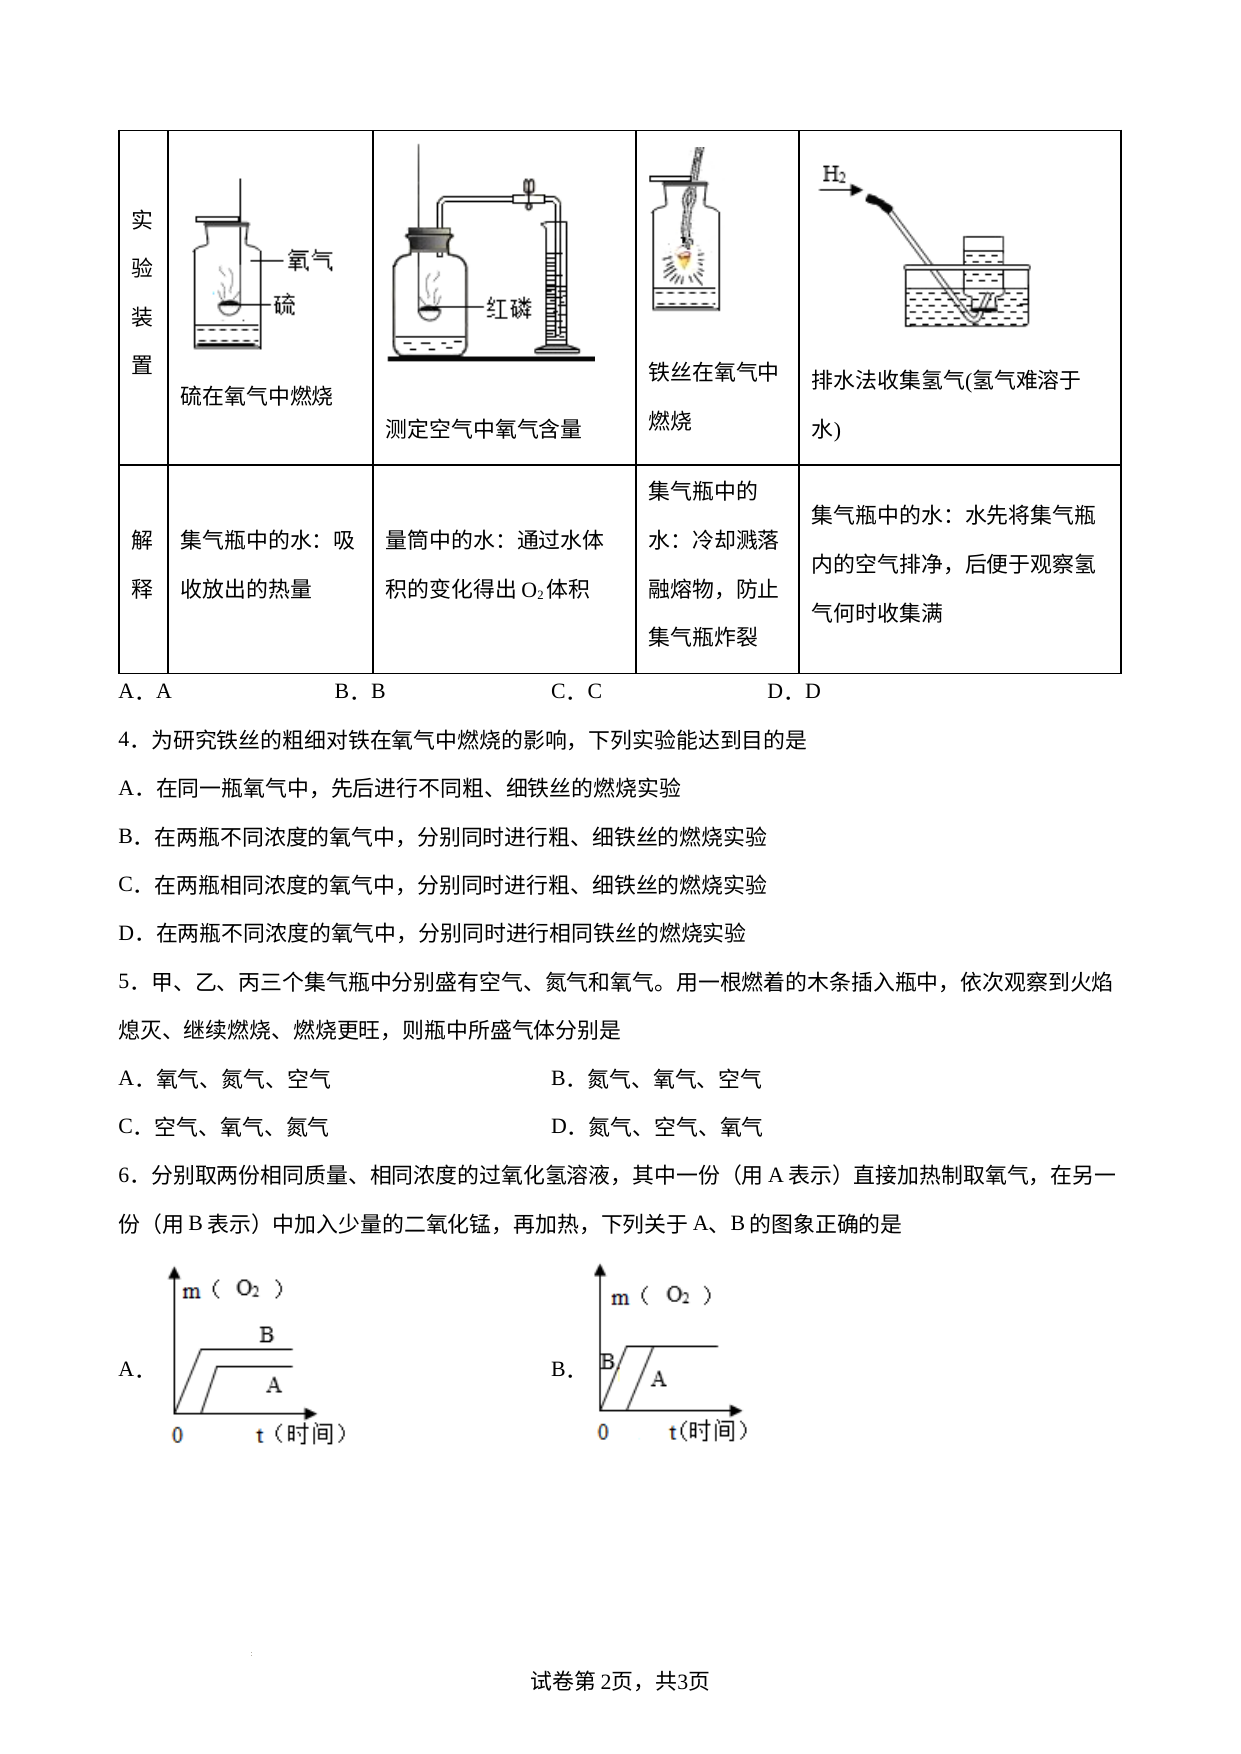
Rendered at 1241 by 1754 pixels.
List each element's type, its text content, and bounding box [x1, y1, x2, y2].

picture [385, 138, 595, 371]
text D．在两瓶不同浓度的氧气中，分别同时进行相同铁丝的燃烧实验 [118, 916, 1122, 948]
picture [587, 1255, 753, 1454]
table_cell 量筒中的水：通过水体积的变化得出O2体积 [374, 466, 635, 673]
picture [648, 147, 725, 316]
text B．在两瓶不同浓度的氧气中，分别同时进行粗、细铁丝的燃烧实验 [118, 819, 1122, 852]
table_cell 集气瓶中的水：冷却溅落融熔物，防止集气瓶炸裂 [637, 466, 798, 673]
table_cell 集气瓶中的水：吸收放出的热量 [169, 466, 372, 673]
table_cell 铁丝在氧气中燃烧 [637, 131, 798, 464]
text A．在同一瓶氧气中，先后进行不同粗、细铁丝的燃烧实验 [118, 771, 1122, 803]
text A．氧气、氮气、空气 B．氮气、氧气、空气 [118, 1061, 1122, 1094]
table_cell 硫在氧气中燃烧 [169, 131, 372, 464]
picture [180, 171, 342, 356]
text 6．分别取两份相同质量、相同浓度的过氧化氢溶液，其中一份（用A表示）直接加热制取氧气，在另一份（用B表示）中加入少量的二氧化锰，再加热，下列关于A、B的图象正确的是 [118, 1158, 1122, 1239]
table_cell 测定空气中氧气含量 [374, 131, 635, 464]
text 4．为研究铁丝的粗细对铁在氧气中燃烧的影响，下列实验能达到目的是 [118, 723, 1122, 755]
table_cell 解释 [120, 466, 167, 673]
text 5．甲、乙、丙三个集气瓶中分别盛有空气、氮气和氧气。用一根燃着的木条插入瓶中，依次观察到火焰熄灭、继续燃烧、燃烧更旺，则瓶中所盛气体分别是 [118, 964, 1122, 1046]
table_cell 实 验 装 置 [120, 131, 167, 464]
table_cell 集气瓶中的水：水先将集气瓶内的空气排净，后便于观察氢气何时收集满 [800, 466, 1120, 673]
table_cell 排水法收集氢气(氢气难溶于水) [800, 131, 1120, 464]
text C．空气、氧气、氮气 D．氮气、空气、氧气 [118, 1110, 1122, 1142]
picture [155, 1261, 356, 1454]
text C．在两瓶相同浓度的氧气中，分别同时进行粗、细铁丝的燃烧实验 [118, 868, 1122, 900]
text A．A B．B C．C D．D [118, 674, 1122, 707]
picture [811, 155, 1042, 335]
